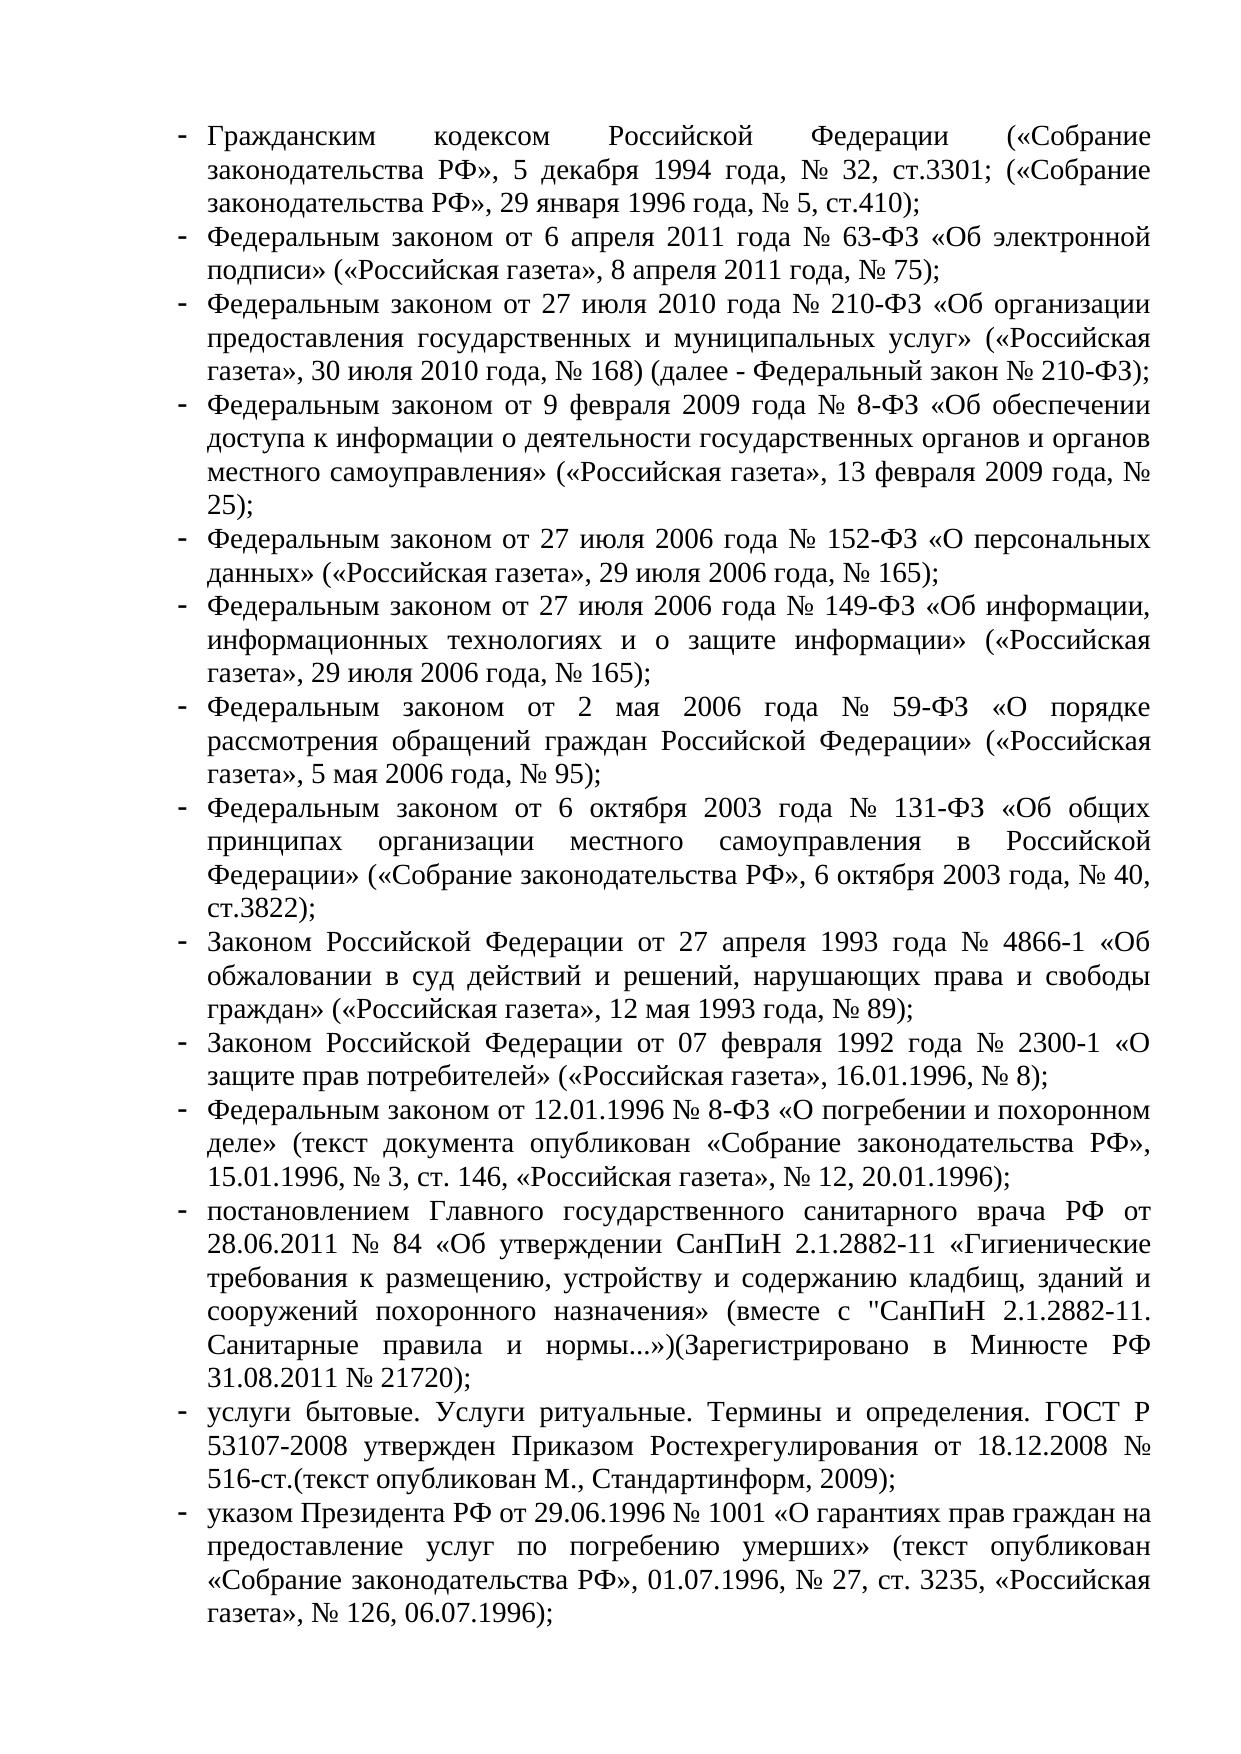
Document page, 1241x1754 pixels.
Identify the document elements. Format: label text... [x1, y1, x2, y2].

list Федеральным законом от 2 мая 2006 года № 59-ФЗ «О порядке рассмотрения обращений граждан Российской Федерации» («Российская газета», 5 мая 2006 года, № 95); [177, 689, 1152, 790]
list Федеральным законом от 27 июля 2006 года № 152-ФЗ «О персональных данных» («Российская газета», 29 июля 2006 года, № 165); [177, 521, 1152, 588]
list указом Президента РФ от 29.06.1996 № 1001 «О гарантиях прав граждан на предоставление услуг по погребению умерших» (текст опубликован «Собрание законодательства РФ», 01.07.1996, № 27, ст. 3235, «Российская газета», № 126, 06.07.1996); [177, 1495, 1152, 1629]
list Федеральным законом от 9 февраля 2009 года № 8-ФЗ «Об обеспечении доступа к информации о деятельности государственных органов и органов местного самоуправления» («Российская газета», 13 февраля 2009 года, № 25); [177, 387, 1152, 521]
list Гражданским кодексом Российской Федерации («Собрание законодательства РФ», 5 декабря 1994 года, № 32, ст.3301; («Собрание законодательства РФ», 29 января 1996 года, № 5, ст.410); [177, 118, 1152, 219]
list постановлением Главного государственного санитарного врача РФ от 28.06.2011 № 84 «Об утверждении СанПиН 2.1.2882-11 «Гигиенические требования к размещению, устройству и содержанию кладбищ, зданий и сооружений похоронного назначения» (вместе с "СанПиН 2.1.2882-11. Санитарные правила и нормы...»)(Зарегистрировано в Минюсте РФ 31.08.2011 № 21720); [177, 1193, 1152, 1394]
list Федеральным законом от 6 апреля 2011 года № 63-ФЗ «Об электронной подписи» («Российская газета», 8 апреля 2011 года, № 75); [177, 219, 1152, 286]
list Федеральным законом от 27 июля 2006 года № 149-ФЗ «Об информации, информационных технологиях и о защите информации» («Российская газета», 29 июля 2006 года, № 165); [177, 588, 1152, 689]
list Законом Российской Федерации от 07 февраля 1992 года № 2300-1 «О защите прав потребителей» («Российская газета», 16.01.1996, № 8); [177, 1025, 1152, 1092]
list Федеральным законом от 27 июля 2010 года № 210-ФЗ «Об организации предоставления государственных и муниципальных услуг» («Российская газета», 30 июля 2010 года, № 168) (далее - Федеральный закон № 210-ФЗ); [177, 286, 1152, 387]
list услуги бытовые. Услуги ритуальные. Термины и определения. ГОСТ Р 53107-2008 утвержден Приказом Ростехрегулирования от 18.12.2008 № 516-ст.(текст опубликован М., Стандартинформ, 2009); [177, 1394, 1152, 1495]
list Федеральным законом от 6 октября 2003 года № 131-ФЗ «Об общих принципах организации местного самоуправления в Российской Федерации» («Собрание законодательства РФ», 6 октября 2003 года, № 40, ст.3822); [177, 790, 1152, 924]
list Законом Российской Федерации от 27 апреля 1993 года № 4866-1 «Об обжаловании в суд действий и решений, нарушающих права и свободы граждан» («Российская газета», 12 мая 1993 года, № 89); [177, 924, 1152, 1025]
list Федеральным законом от 12.01.1996 № 8-ФЗ «О погребении и похоронном деле» (текст документа опубликован «Собрание законодательства РФ», 15.01.1996, № 3, ст. 146, «Российская газета», № 12, 20.01.1996); [177, 1092, 1152, 1193]
